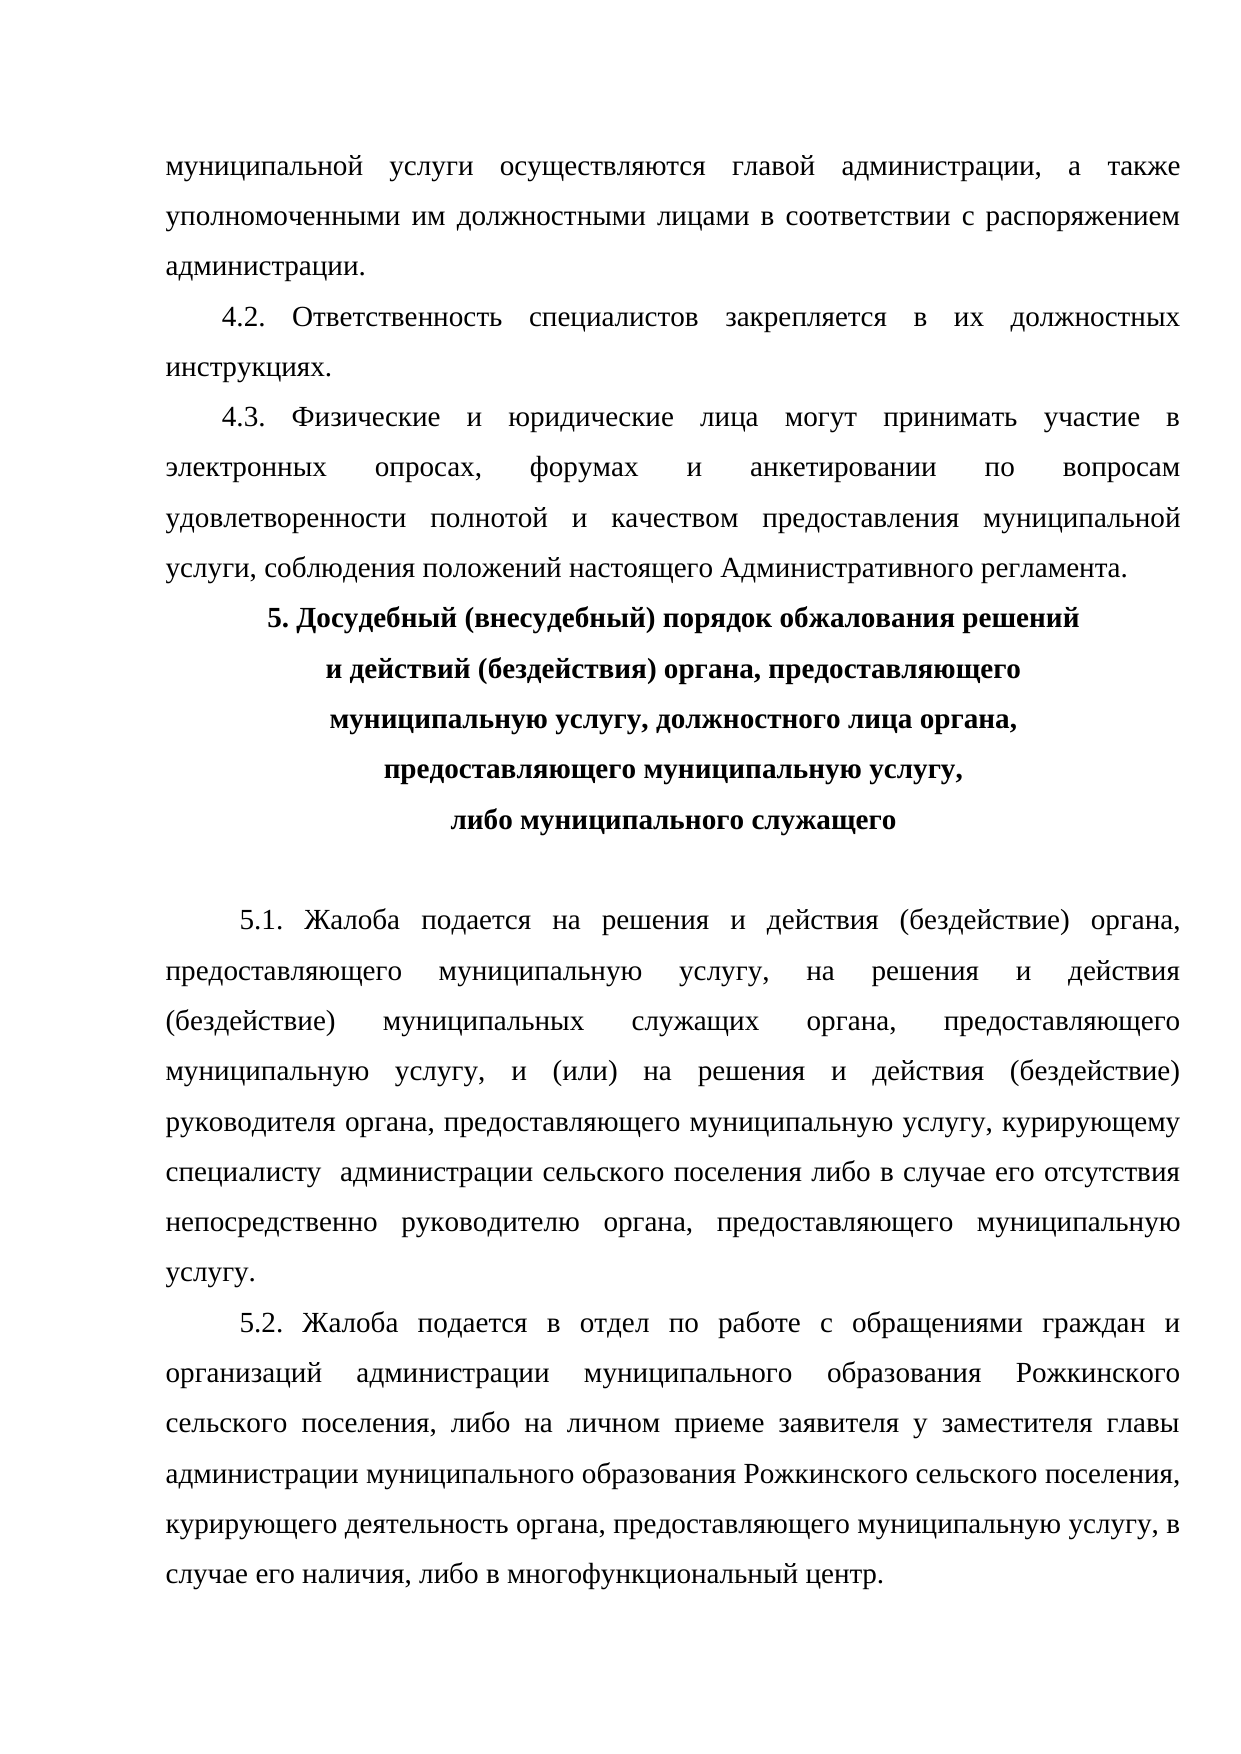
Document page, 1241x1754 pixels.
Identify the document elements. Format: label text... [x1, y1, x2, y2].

text 5. Досудебный (внесудебный) порядок обжалования решений [165, 601, 1181, 634]
text 5.1. Жалоба подается на решения и действия (бездействие) органа, предоставляющего муниципальную услугу, на решения и действия (бездействие) муниципальных служащих органа, предоставляющего муниципальную услугу, и (или) на решения и действия (бездействие) руководителя органа, предоставляющего муниципальную услугу, курирующему специалисту администрации сельского поселения либо в случае его отсутствия непосредственно руководителю органа, предоставляющего муниципальную услугу. [165, 902, 1181, 1288]
text 4.3. Физические и юридические лица могут принимать участие в электронных опросах, форумах и анкетировании по вопросам удовлетворенности полнотой и качеством предоставления муниципальной услуги, соблюдения положений настоящего Административного регламента. [165, 399, 1181, 584]
text муниципальную услугу, должностного лица органа, [165, 701, 1181, 735]
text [165, 148, 1181, 282]
text 5.2. Жалоба подается в отдел по работе с обращениями граждан и организаций администрации муниципального образования Рожкинского сельского поселения, либо на личном приеме заявителя у заместителя главы администрации муниципального образования Рожкинского сельского поселения, курирующего деятельность органа, предоставляющего муниципальную услугу, в случае его наличия, либо в многофункциональный центр. [165, 1305, 1181, 1590]
text и действий (бездействия) органа, предоставляющего [165, 651, 1181, 684]
text 4.2. Ответственность специалистов закрепляется в их должностных инструкциях. [165, 299, 1181, 382]
text либо муниципального служащего [165, 802, 1181, 835]
text предоставляющего муниципальную услугу, [165, 751, 1181, 785]
